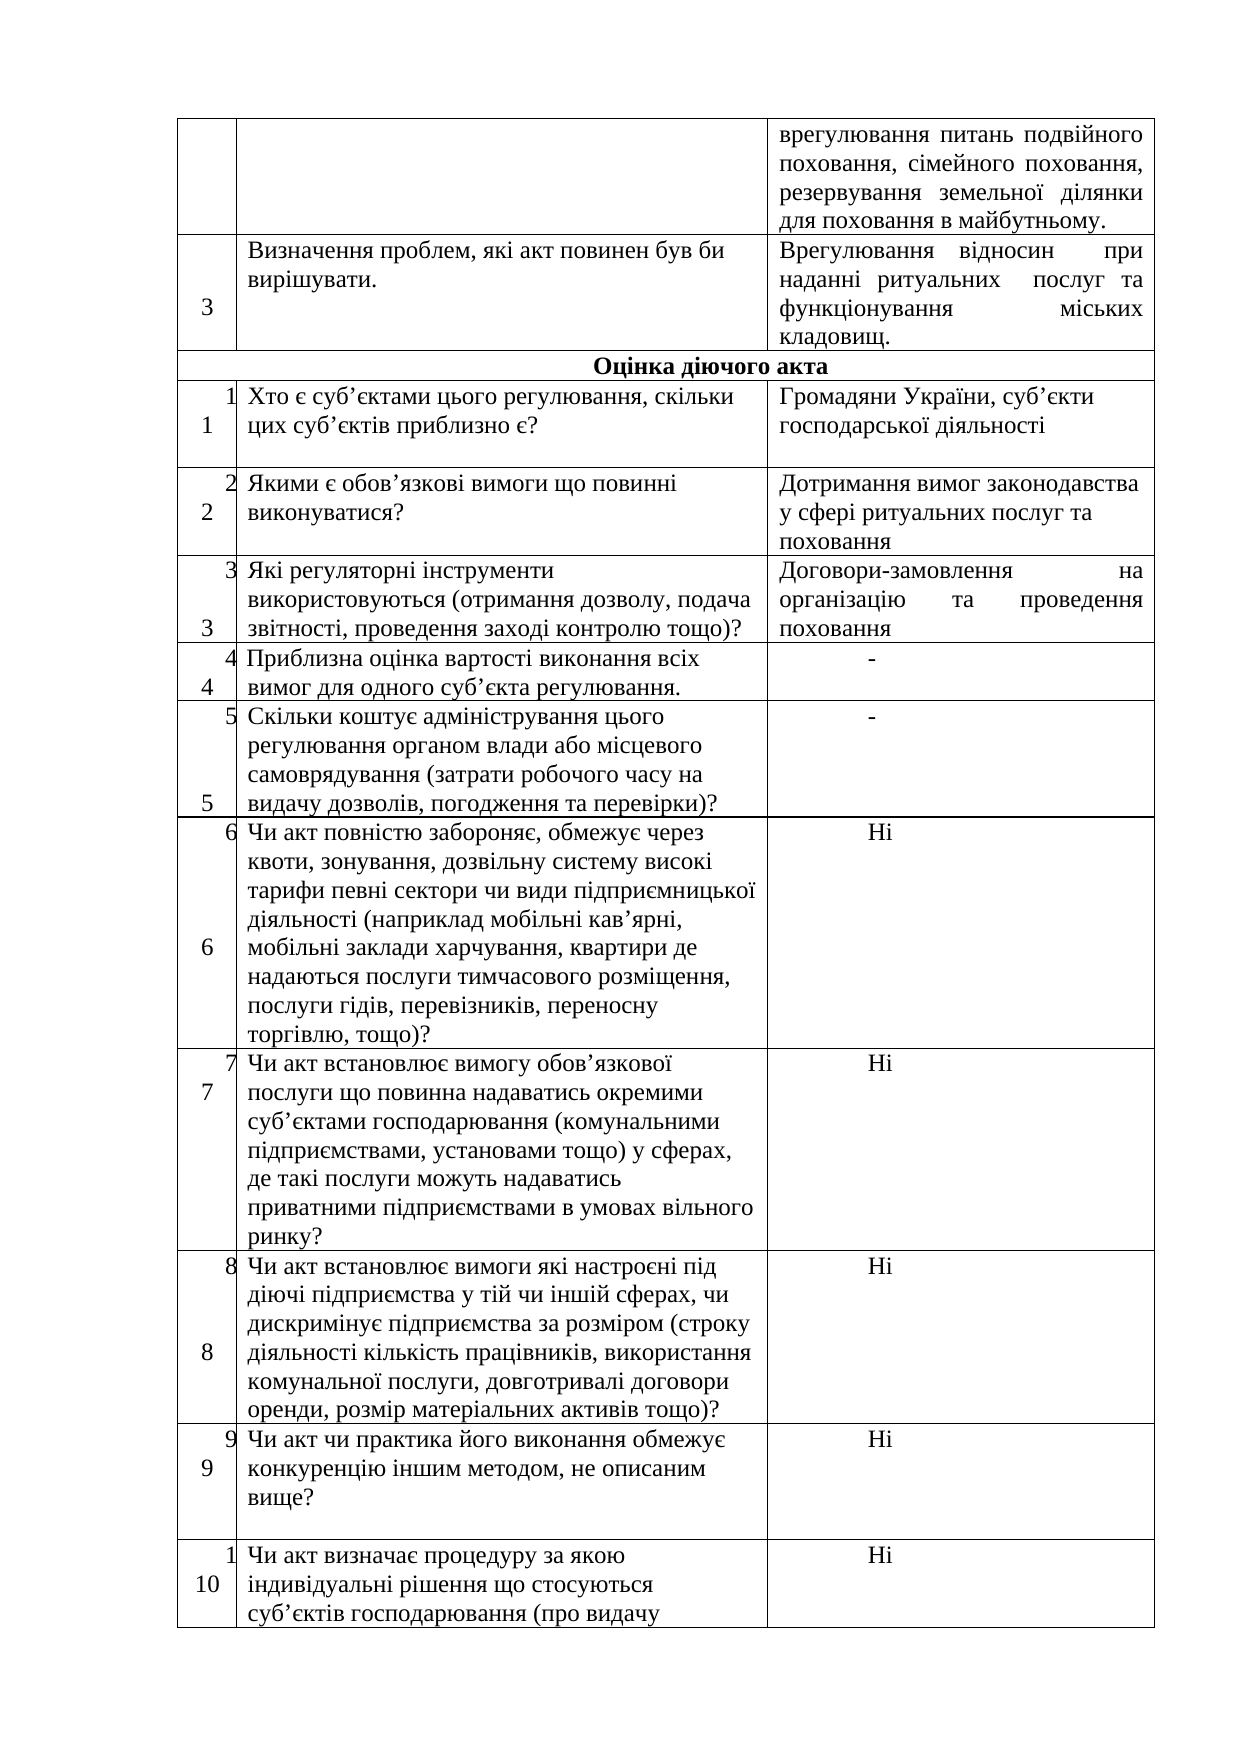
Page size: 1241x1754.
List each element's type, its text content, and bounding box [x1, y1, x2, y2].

table_cell Оцінка діючого акта [178, 351, 1154, 380]
table_cell Дотримання вимог законодавства у сфері ритуальних послуг та поховання [768, 468, 1154, 554]
table_cell Ні [768, 818, 1154, 1047]
table_cell Врегулювання відносин при наданні ритуальних послуг та функціонування міських кладовищ. [768, 235, 1154, 350]
table_cell Договори-замовлення на організацію та проведення поховання [768, 556, 1154, 642]
table_cell Визначення проблем, які акт повинен був би вирішувати. [237, 235, 767, 350]
table_cell 9 9 [178, 1424, 236, 1539]
table_cell 3 [178, 235, 236, 350]
table_cell Приблизна оцінка вартості виконання всіх вимог для одного суб’єкта регулювання. [237, 643, 767, 700]
table_cell 77 [178, 1049, 236, 1250]
table_cell 110 [178, 1540, 236, 1627]
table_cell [768, 119, 1154, 234]
table_cell Якими є обов’язкові вимоги що повинні виконуватися? [237, 468, 767, 554]
table_cell Ні [768, 1424, 1154, 1539]
table_cell - [768, 701, 1154, 816]
table_cell Громадяни України, суб’єкти господарської діяльності [768, 381, 1154, 467]
table_cell Ні [768, 1540, 1154, 1627]
table_cell - [768, 643, 1154, 700]
table_cell Хто є суб’єктами цього регулювання, скільки цих суб’єктів приблизно є? [237, 381, 767, 467]
table_cell 4 4 [178, 643, 236, 700]
table_cell 2 2 [178, 468, 236, 554]
table_cell Ні [768, 1251, 1154, 1423]
table_cell 8 8 [178, 1251, 236, 1423]
table_cell 3 3 [178, 556, 236, 642]
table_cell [237, 119, 767, 234]
table_cell 1 1 [178, 381, 236, 467]
table_cell Ні [768, 1049, 1154, 1250]
table_cell 2 [178, 119, 236, 234]
table_cell Чи акт встановлює вимогу обов’язкової послуги що повинна надаватись окремими суб’єктами господарювання (комунальними підприємствами, установами тощо) у сферах, де такі послуги можуть надаватись приватними підприємствами в умовах вільного ринку? [237, 1049, 767, 1250]
table_cell Чи акт встановлює вимоги які настроєні під діючі підприємства у тій чи іншій сферах, чи дискримінує підприємства за розміром (строку діяльності кількість працівників, використання комунальної послуги, довготривалі договори оренди, розмір матеріальних активів тощо)? [237, 1251, 767, 1423]
table_cell Чи акт чи практика його виконання обмежує конкуренцію іншим методом, не описаним вище? [237, 1424, 767, 1539]
table_cell Чи акт повністю забороняє, обмежує через квоти, зонування, дозвільну систему високі тарифи певні сектори чи види підприємницької діяльності (наприклад мобільні кав’ярні, мобільні заклади харчування, квартири де надаються послуги тимчасового розміщення, послуги гідів, перевізників, переносну торгівлю, тощо)? [237, 818, 767, 1047]
table_cell Скільки коштує адміністрування цього регулювання органом влади або місцевого самоврядування (затрати робочого часу на видачу дозволів, погодження та перевірки)? [237, 701, 767, 816]
table_cell 6 6 [178, 818, 236, 1047]
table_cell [237, 1540, 767, 1627]
table_cell Які регуляторні інструменти використовуються (отримання дозволу, подача звітності, проведення заході контролю тощо)? [237, 556, 767, 642]
table_cell 5 5 [178, 701, 236, 816]
